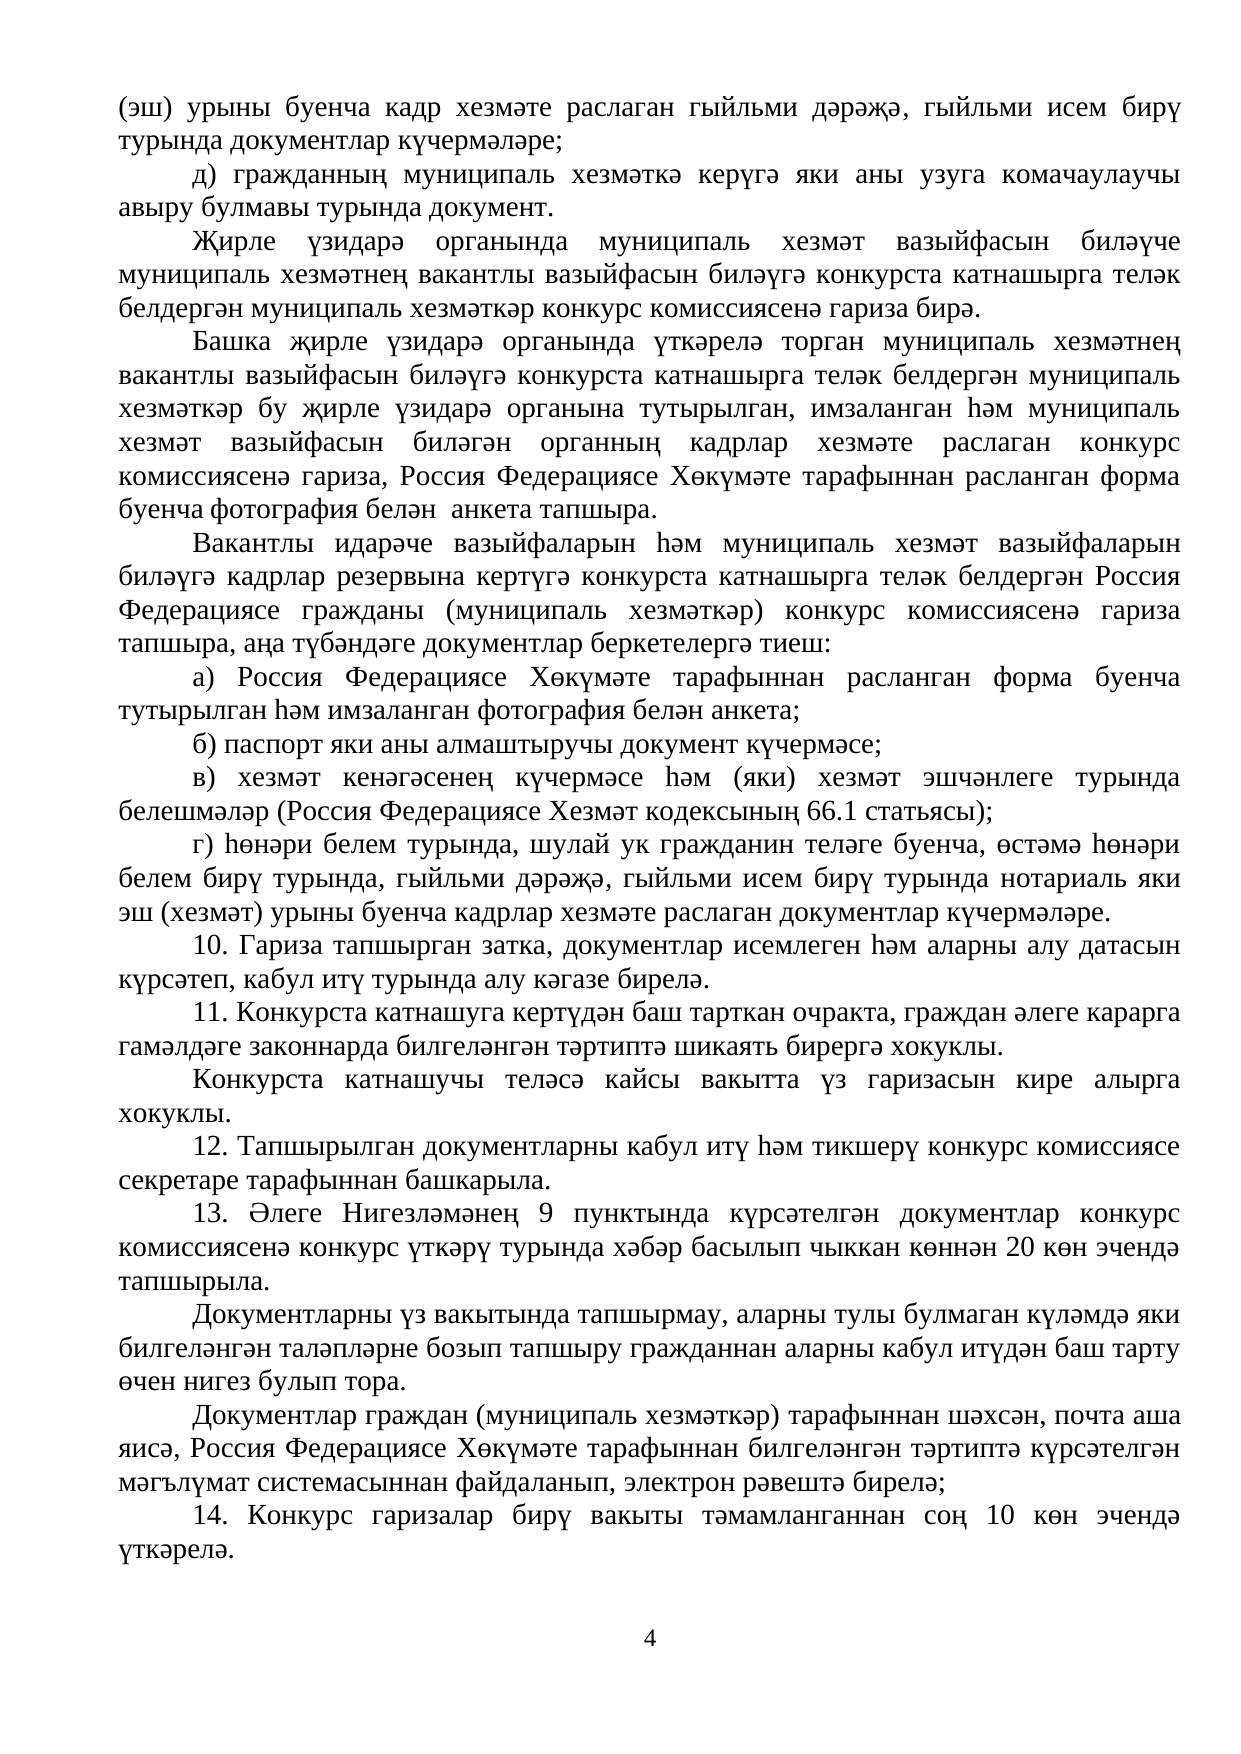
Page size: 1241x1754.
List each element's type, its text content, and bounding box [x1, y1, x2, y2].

text 12. Тапшырылган документларны кабул итү һәм тикшерү конкурс комиссиясе секретаре тарафыннан башкарыла. [118, 1128, 1181, 1196]
text Вакантлы идарәче вазыйфаларын һәм муниципаль хезмәт вазыйфаларын биләүгә кадрлар резервына кертүгә конкурста катнашырга теләк белдергән Россия Федерациясе гражданы (муниципаль хезмәткәр) конкурс комиссиясенә гариза тапшыра, аңа түбәндәге документлар беркетелергә тиеш: [118, 525, 1181, 659]
text Җирле үзидарә органында муниципаль хезмәт вазыйфасын биләүче муниципаль хезмәтнең вакантлы вазыйфасын биләүгә конкурста катнашырга теләк белдергән муниципаль хезмәткәр конкурс комиссиясенә гариза бирә. [118, 223, 1181, 323]
text Документлар граждан (муниципаль хезмәткәр) тарафыннан шәхсән, почта аша яисә, Россия Федерациясе Хөкүмәте тарафыннан билгеләнгән тәртиптә күрсәтелгән мәгълүмат системасыннан файдаланып, электрон рәвештә бирелә; [118, 1397, 1181, 1497]
text 13. Әлеге Нигезләмәнең 9 пунктында күрсәтелгән документлар конкурс комиссиясенә конкурс үткәрү турында хәбәр басылып чыккан көннән 20 көн эчендә тапшырыла. [118, 1196, 1181, 1296]
text д) гражданның муниципаль хезмәткә керүгә яки аны узуга комачаулаучы авыру булмавы турында документ. [118, 156, 1181, 223]
text г) һөнәри белем турында, шулай ук гражданин теләге буенча, өстәмә һөнәри белем бирү турында, гыйльми дәрәҗә, гыйльми исем бирү турында нотариаль яки эш (хезмәт) урыны буенча кадрлар хезмәте раслаган документлар күчермәләре. [118, 827, 1181, 927]
text 11. Конкурста катнашуга кертүдән баш тарткан очракта, граждан әлеге карарга гамәлдәге законнарда билгеләнгән тәртиптә шикаять бирергә хокуклы. [118, 994, 1181, 1061]
text Конкурста катнашучы теләсә кайсы вакытта үз гаризасын кире алырга хокуклы. [118, 1061, 1181, 1128]
text а) Россия Федерациясе Хөкүмәте тарафыннан расланган форма буенча тутырылган һәм имзаланган фотография белән анкета; [118, 659, 1181, 726]
text Башка җирле үзидарә органында үткәрелә торган муниципаль хезмәтнең вакантлы вазыйфасын биләүгә конкурста катнашырга теләк белдергән муниципаль хезмәткәр бу җирле үзидарә органына тутырылган, имзаланган һәм муниципаль хезмәт вазыйфасын биләгән органның кадрлар хезмәте раслаган конкурс комиссиясенә гариза, Россия Федерациясе Хөкүмәте тарафыннан расланган форма буенча фотография белән анкета тапшыра. [118, 323, 1181, 525]
text 14. Конкурс гаризалар бирү вакыты тәмамланганнан соң 10 көн эчендә үткәрелә. [118, 1497, 1181, 1564]
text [118, 89, 1181, 156]
text 10. Гариза тапшырган затка, документлар исемлеген һәм аларны алу датасын күрсәтеп, кабул итү турында алу кәгазе бирелә. [118, 927, 1181, 994]
text б) паспорт яки аны алмаштыручы документ күчермәсе; [118, 726, 1181, 759]
text в) хезмәт кенәгәсенең күчермәсе һәм (яки) хезмәт эшчәнлеге турында белешмәләр (Россия Федерациясе Хезмәт кодексының 66.1 статьясы); [118, 759, 1181, 827]
text Документларны үз вакытында тапшырмау, аларны тулы булмаган күләмдә яки билгеләнгән таләпләрне бозып тапшыру гражданнан аларны кабул итүдән баш тарту өчен нигез булып тора. [118, 1296, 1181, 1397]
